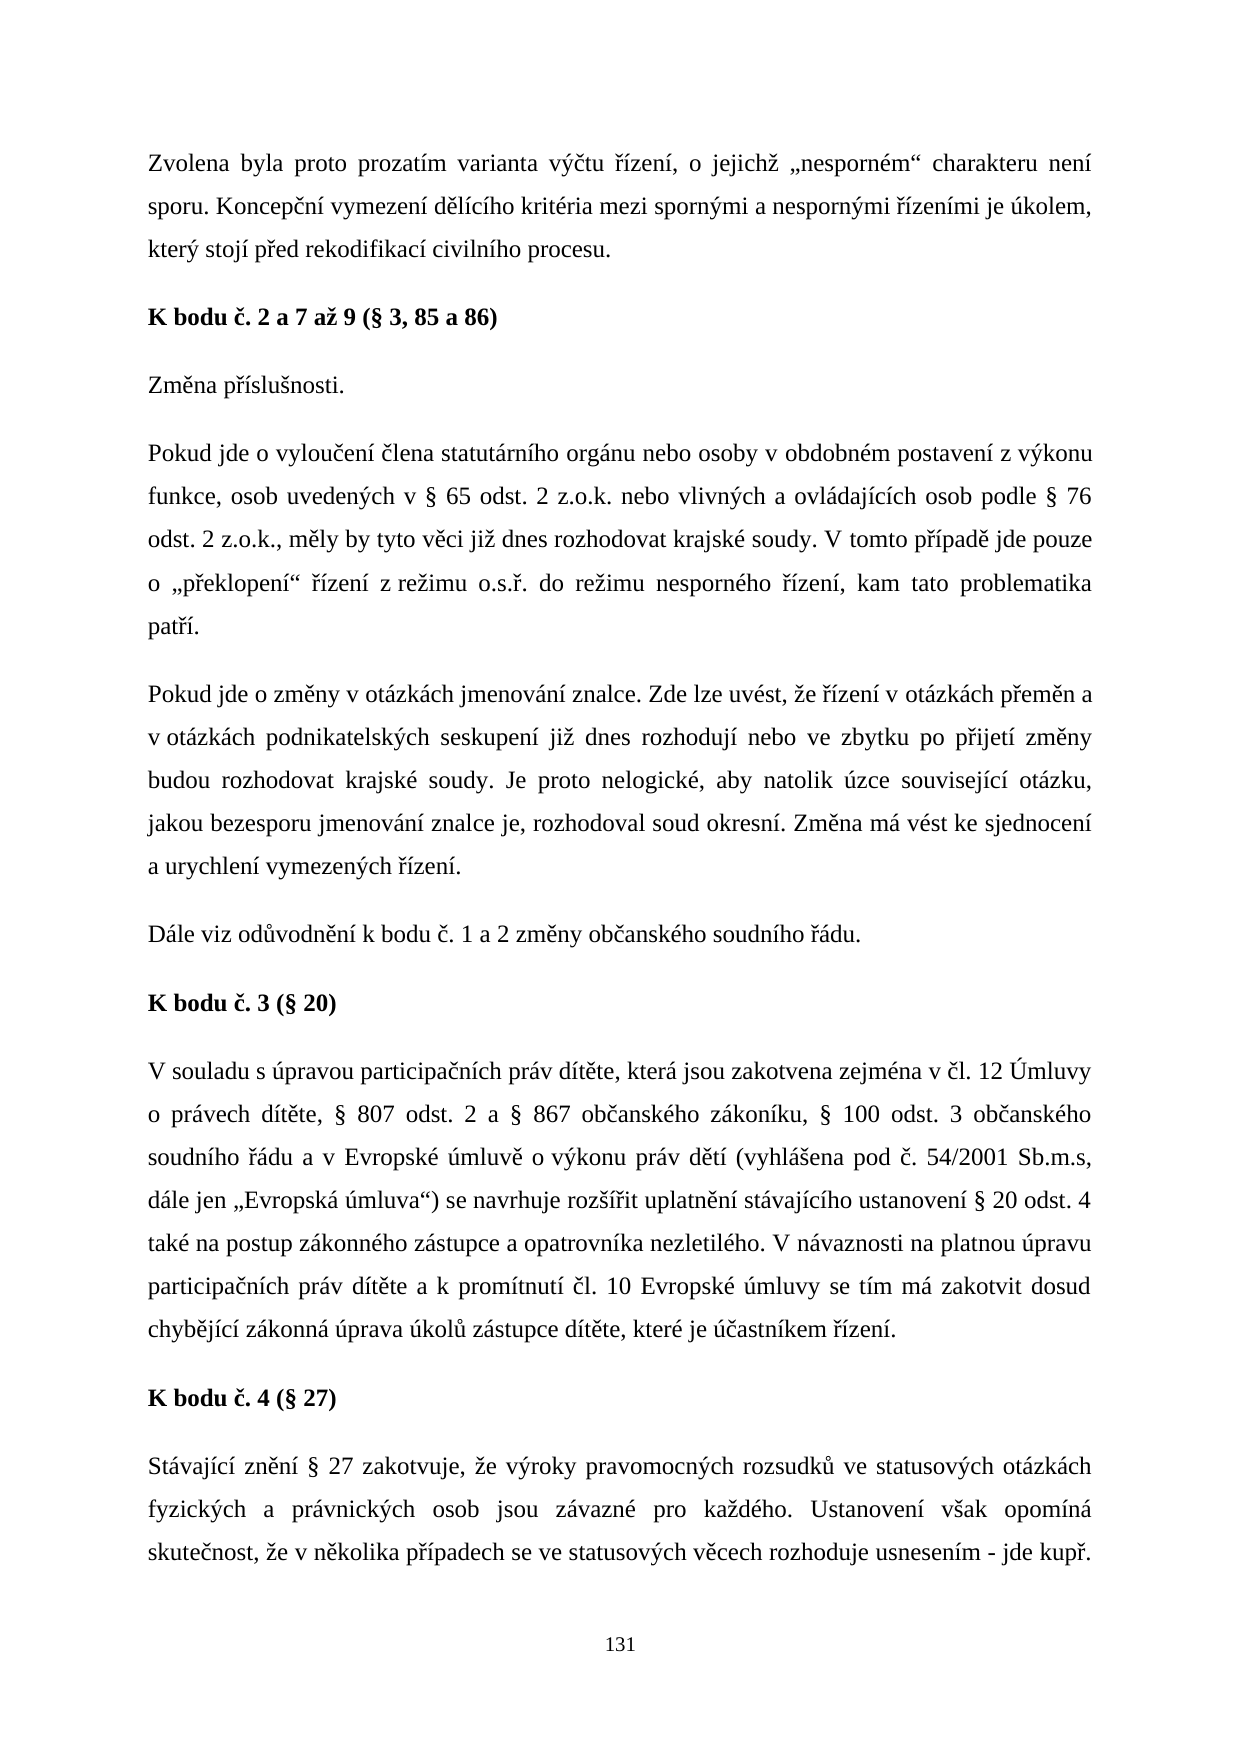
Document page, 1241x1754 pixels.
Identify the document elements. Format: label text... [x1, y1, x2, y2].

text Pokud jde o změny v otázkách jmenování znalce. Zde lze uvést, že řízení v otázkách přeměn a v otázkách podnikatelských seskupení již dnes rozhodují nebo ve zbytku po přijetí změny budou rozhodovat krajské soudy. Je proto nelogické, aby natolik úzce související otázku, jakou bezesporu jmenování znalce je, rozhodoval soud okresní. Změna má vést ke sjednocení a urychlení vymezených řízení. [148, 679, 1093, 880]
text K bodu č. 3 (§ 20) [148, 988, 1093, 1016]
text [148, 1451, 1093, 1566]
text Změna příslušnosti. [148, 370, 1093, 399]
text K bodu č. 4 (§ 27) [148, 1383, 1093, 1411]
text Pokud jde o vyloučení člena statutárního orgánu nebo osoby v obdobném postavení z výkonu funkce, osob uvedených v § 65 odst. 2 z.o.k. nebo vlivných a ovládajících osob podle § 76 odst. 2 z.o.k., měly by tyto věci již dnes rozhodovat krajské soudy. V tomto případě jde pouze o „překlopení“ řízení z režimu o.s.ř. do režimu nesporného řízení, kam tato problematika patří. [148, 438, 1093, 639]
text Zvolena byla proto prozatím varianta výčtu řízení, o jejichž „nesporném“ charakteru není sporu. Koncepční vymezení dělícího kritéria mezi spornými a nespornými řízeními je úkolem, který stojí před rekodifikací civilního procesu. [148, 148, 1093, 263]
text V souladu s úpravou participačních práv dítěte, která jsou zakotvena zejména v čl. 12 Úmluvy o právech dítěte, § 807 odst. 2 a § 867 občanského zákoníku, § 100 odst. 3 občanského soudního řádu a v Evropské úmluvě o výkonu práv dětí (vyhlášena pod č. 54/2001 Sb.m.s, dále jen „Evropská úmluva“) se navrhuje rozšířit uplatnění stávajícího ustanovení § 20 odst. 4 také na postup zákonného zástupce a opatrovníka nezletilého. V návaznosti na platnou úpravu participačních práv dítěte a k promítnutí čl. 10 Evropské úmluvy se tím má zakotvit dosud chybějící zákonná úprava úkolů zástupce dítěte, které je účastníkem řízení. [148, 1056, 1093, 1343]
text Dále viz odůvodnění k bodu č. 1 a 2 změny občanského soudního řádu. [148, 919, 1093, 948]
text K bodu č. 2 a 7 až 9 (§ 3, 85 a 86) [148, 302, 1093, 331]
